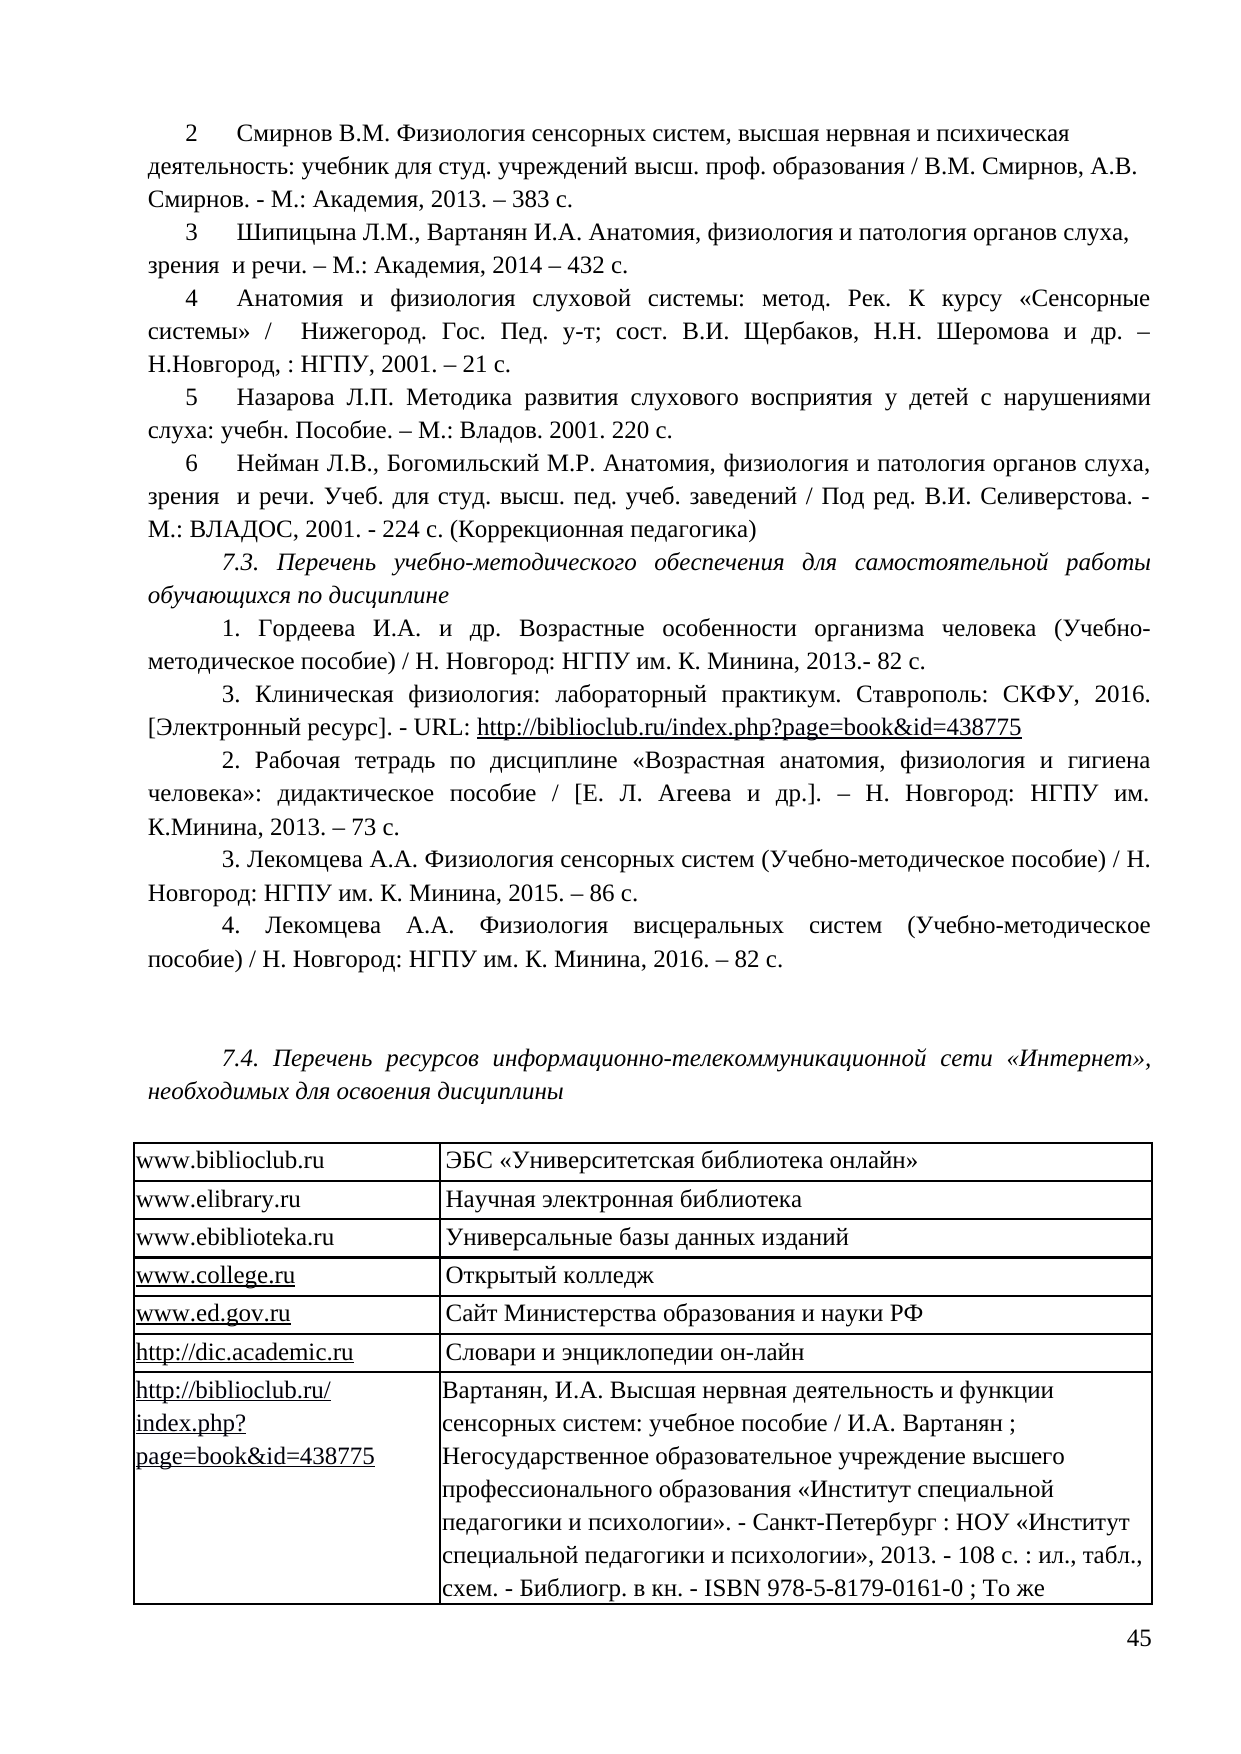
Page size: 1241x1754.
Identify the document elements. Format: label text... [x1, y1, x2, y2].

text 1. Гордеева И.А. и др. Возрастные особенности организма человека (Учебно-методическое пособие) / Н. Новгород: НГПУ им. К. Минина, 2013.- 82 с. [148, 613, 1152, 675]
table_header ЭБС «Университетская библиотека онлайн» [441, 1144, 1151, 1180]
table_cell www.ed.gov.ru [135, 1297, 439, 1333]
table_cell Универсальные базы данных изданий [441, 1220, 1151, 1256]
text 3. Клиническая физиология: лабораторный практикум. Ставрополь: СКФУ, 2016. [Электронный ресурс]. - URL: http://biblioclub.ru/index.php?page=book&id=438775 [148, 679, 1152, 741]
list Смирнов В.М. Физиология сенсорных систем, высшая нервная и психическая деятельность: учебник для студ. учреждений высш. проф. образования / В.М. Смирнов, А.В. Смирнов. - М.: Академия, 2013. – 383 с. [148, 118, 1152, 213]
list Нейман Л.В., Богомильский М.Р. Анатомия, физиология и патология органов слуха, зрения и речи. Учеб. для студ. высш. пед. учеб. заведений / Под ред. В.И. Селиверстова. - М.: ВЛАДОС, 2001. - 224 с. (Коррекционная педагогика) [148, 448, 1152, 543]
list Назарова Л.П. Методика развития слухового восприятия у детей с нарушениями слуха: учебн. Пособие. – М.: Владов. 2001. 220 с. [148, 382, 1152, 444]
table_cell Словари и энциклопедии он-лайн [441, 1335, 1151, 1371]
text 7.3. Перечень учебно-методического обеспечения для самостоятельной работы обучающихся по дисциплине [148, 547, 1152, 609]
table_cell www.ebiblioteka.ru [135, 1220, 439, 1256]
list Анатомия и физиология слуховой системы: метод. Рек. К курсу «Сенсорные системы» / Нижегород. Гос. Пед. у-т; сост. В.И. Щербаков, Н.Н. Шеромова и др. – Н.Новгород, : НГПУ, 2001. – 21 с. [148, 283, 1152, 378]
text 2. Рабочая тетрадь по дисциплине «Возрастная анатомия, физиология и гигиена человека»: дидактическое пособие / [Е. Л. Агеева и др.]. – Н. Новгород: НГПУ им. К.Минина, 2013. – 73 с. [148, 746, 1152, 840]
table_cell www.elibrary.ru [135, 1182, 439, 1218]
table_cell Сайт Министерства образования и науки РФ [441, 1297, 1151, 1333]
table_cell Научная электронная библиотека [441, 1182, 1151, 1218]
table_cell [135, 1467, 439, 1603]
table_cell Открытый колледж [441, 1259, 1151, 1295]
text 4. Лекомцева А.А. Физиология висцеральных систем (Учебно-методическое пособие) / Н. Новгород: НГПУ им. К. Минина, 2016. – 82 с. [148, 911, 1152, 972]
list Шипицына Л.М., Вартанян И.А. Анатомия, физиология и патология органов слуха, зрения и речи. – М.: Академия, 2014 – 432 с. [148, 217, 1152, 279]
text 7.4. Перечень ресурсов информационно-телекоммуникационной сети «Интернет», необходимых для освоения дисциплины [148, 1043, 1152, 1104]
table_cell http://dic.academic.ru [135, 1335, 439, 1371]
table_cell www.college.ru [135, 1259, 439, 1295]
text 3. Лекомцева А.А. Физиология сенсорных систем (Учебно-методическое пособие) / Н. Новгород: НГПУ им. К. Минина, 2015. – 86 с. [148, 844, 1152, 906]
table_header www.biblioclub.ru [135, 1144, 439, 1180]
